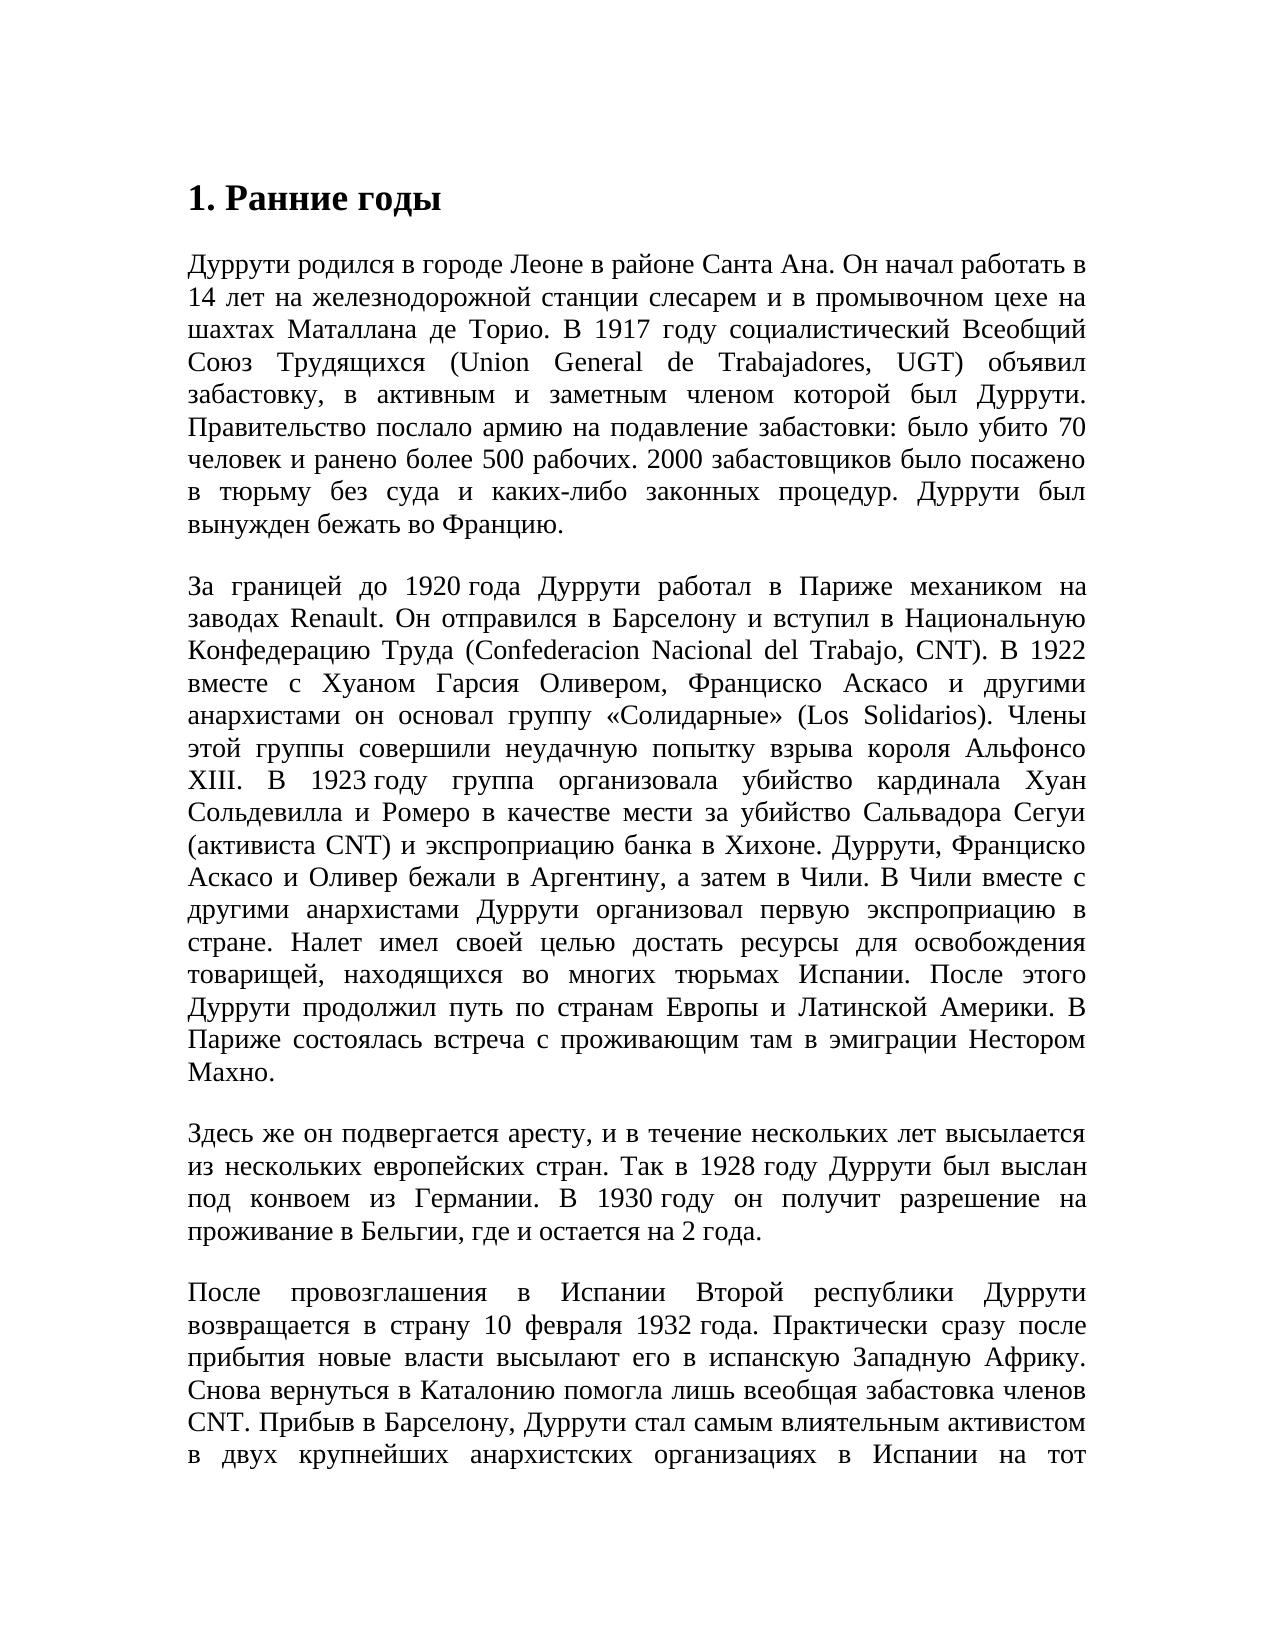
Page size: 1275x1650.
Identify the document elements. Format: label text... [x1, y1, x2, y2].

text Дуррути родился в городе Леоне в районе Санта Ана. Он начал работать в 14 лет на железнодорожной станции слесарем и в промывочном цехе на шахтах Маталлана де Торио. В 1917 году социалистический Всеобщий Союз Трудящихся (Union General de Trabajadores, UGT) объявил забастовку, в активным и заметным членом которой был Дуррути. Правительство послало армию на подавление забастовки: было убито 70 человек и ранено более 500 рабочих. 2000 забастовщиков было посажено в тюрьму без суда и каких-либо законных процедур. Дуррути был вынужден бежать во Францию. [187, 248, 1087, 539]
text За границей до 1920 года Дуррути работал в Париже механиком на заводах Renault. Он отправился в Барселону и вступил в Национальную Конфедерацию Труда (Confederacion Nacional del Trabajo, CNT). В 1922 вместе с Хуаном Гарсия Оливером, Франциско Аскасо и другими анархистами он основал группу «Солидарные» (Los Solidarios). Члены этой группы совершили неудачную попытку взрыва короля Альфонсо XIII. В 1923 году группа организовала убийство кардинала Хуан Сольдевилла и Ромеро в качестве мести за убийство Сальвадора Сегуи (активиста CNT) и экспроприацию банка в Хихоне. Дуррути, Франциско Аскасо и Оливер бежали в Аргентину, а затем в Чили. В Чили вместе с другими анархистами Дуррути организовал первую экспроприацию в стране. Налет имел своей целью достать ресурсы для освобождения товарищей, находящихся во многих тюрьмах Испании. После этого Дуррути продолжил путь по странам Европы и Латинской Америки. В Париже состоялась встреча с проживающим там в эмиграции Нестором Махно. [187, 569, 1087, 1087]
text Здесь же он подвергается аресту, и в течение нескольких лет высылается из нескольких европейских стран. Так в 1928 году Дуррути был выслан под конвоем из Германии. В 1930 году он получит разрешение на проживание в Бельгии, где и остается на 2 года. [187, 1116, 1087, 1246]
list 1. Ранние годы [187, 175, 1087, 218]
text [187, 1276, 1087, 1470]
